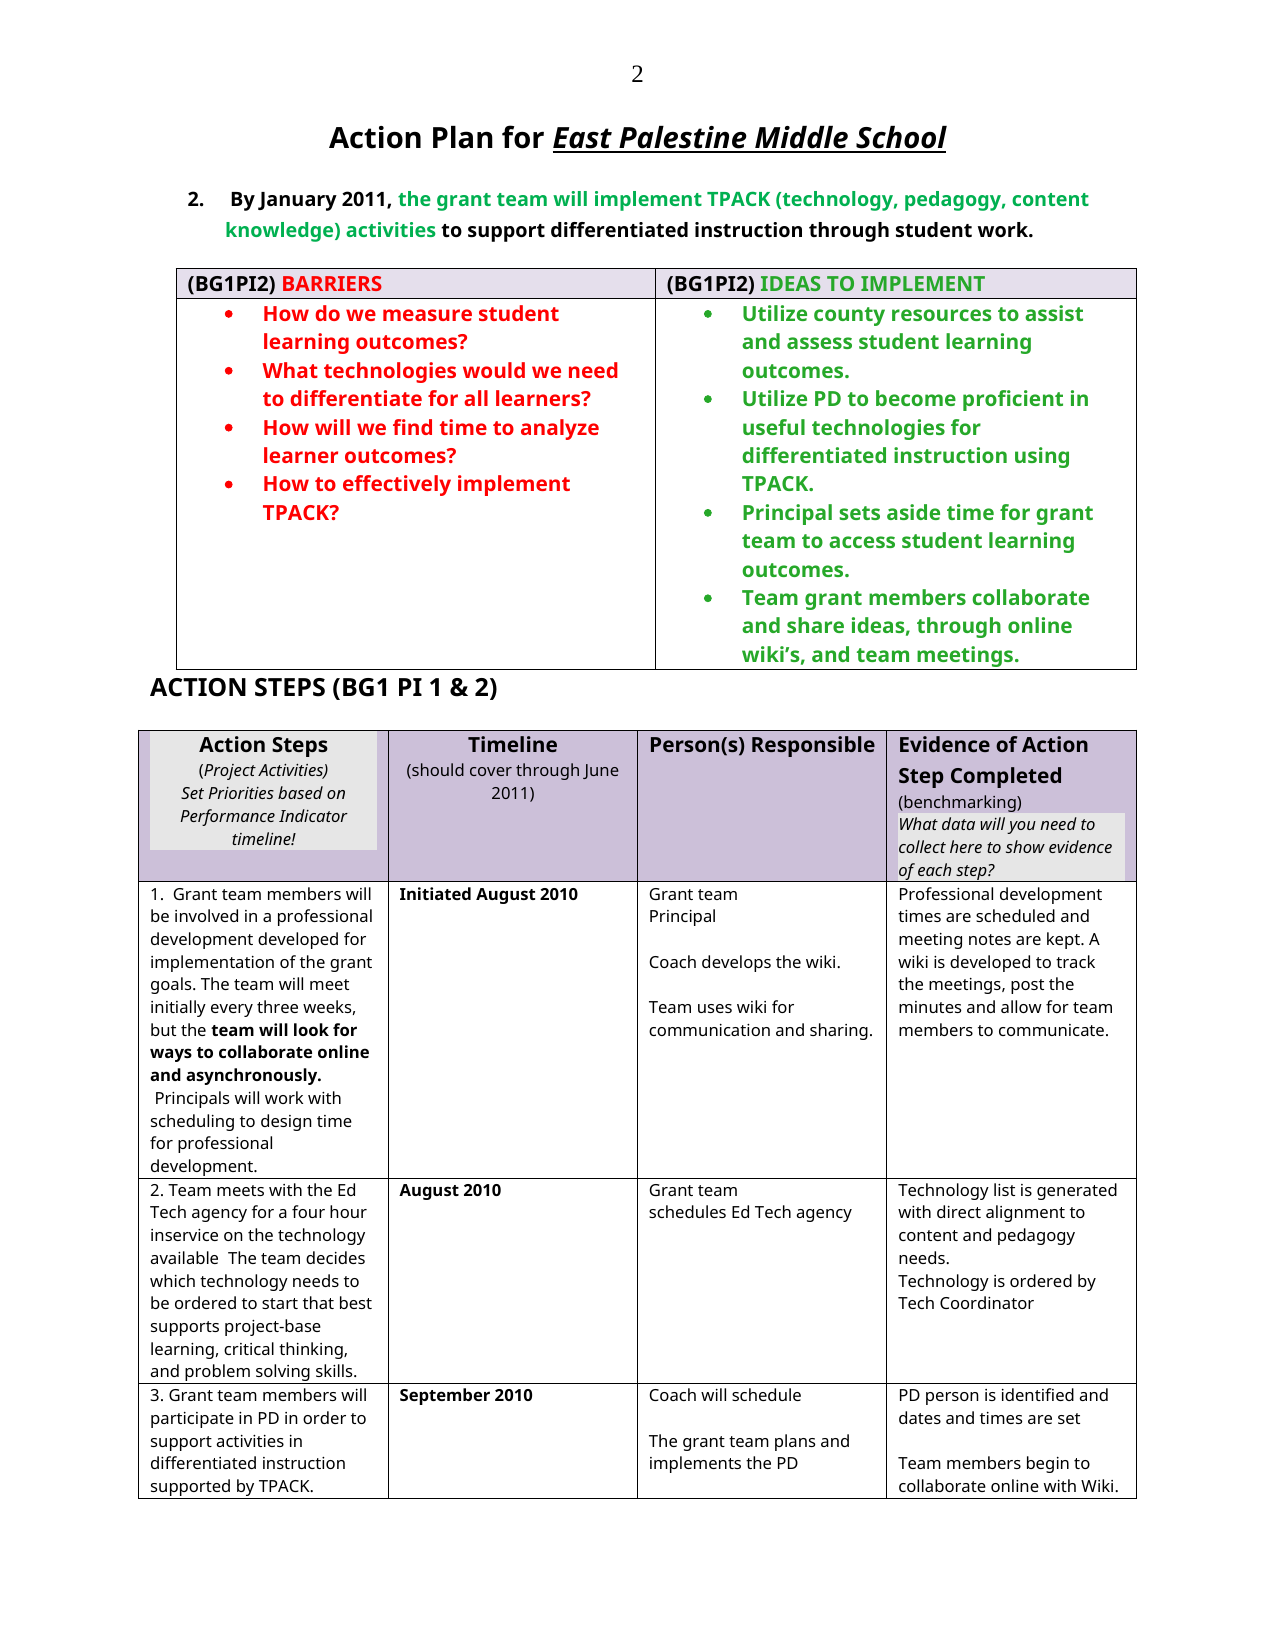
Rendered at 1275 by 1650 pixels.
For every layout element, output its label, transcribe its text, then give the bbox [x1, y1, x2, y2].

list By January 2011, the grant team will implement TPACK (technology, pedagogy, content knowledge) activities to support differentiated instruction through student work. [187, 186, 1125, 243]
table_cell Grant team Principal Coach develops the wiki. Team uses wiki for communication and sharing. [638, 882, 886, 1177]
table_cell How do we measure student learning outcomes? What technologies would we need to differentiate for all learners? How will we find time to analyze learner outcomes? How to effectively implement TPACK? [177, 299, 655, 668]
table_cell Initiated August 2010 [389, 882, 637, 1177]
table_cell Grant team schedules Ed Tech agency [638, 1179, 886, 1383]
table_cell August 2010 [389, 1179, 637, 1383]
table_cell Utilize county resources to assist and assess student learning outcomes. Utilize PD to become proficient in useful technologies for differentiated instruction using TPACK. Principal sets aside time for grant team to access student learning outcomes. Team grant members collaborate and share ideas, through online wiki’s, and team meetings. [656, 299, 1136, 668]
table_header Timeline (should cover through June 2011) [389, 731, 637, 881]
table_header Person(s) Responsible [638, 731, 886, 881]
table_cell Technology list is generated with direct alignment to content and pedagogy needs. Technology is ordered by Tech Coordinator [887, 1179, 1136, 1383]
table_cell 3. Grant team members will participate in PD in order to support activities in differentiated instruction supported by TPACK. [139, 1384, 388, 1497]
table_header (BG1PI2) IDEAS TO IMPLEMENT [656, 269, 1136, 298]
table_cell 2. Team meets with the Ed Tech agency for a four hour inservice on the technology available The team decides which technology needs to be ordered to start that best supports project-base learning, critical thinking, and problem solving skills. [139, 1179, 388, 1383]
text ACTION STEPS (BG1 PI 1 & 2) [150, 669, 1125, 704]
table_cell Coach will schedule The grant team plans and implements the PD [638, 1384, 886, 1497]
table_header (BG1PI2) BARRIERS [177, 269, 655, 298]
table_cell September 2010 [389, 1384, 637, 1497]
table_cell 1. Grant team members will be involved in a professional development developed for implementation of the grant goals. The team will meet initially every three weeks, but the team will look for ways to collaborate online and asynchronously. Principals will work with scheduling to design time for professional development. [139, 882, 388, 1177]
table_cell PD person is identified and dates and times are set Team members begin to collaborate online with Wiki. [887, 1384, 1136, 1497]
table_cell Professional development times are scheduled and meeting notes are kept. A wiki is developed to track the meetings, post the minutes and allow for team members to communicate. [887, 882, 1136, 1177]
table_header Action Steps (Project Activities) Set Priorities based on Performance Indicator timeline! [139, 731, 388, 881]
table_header Evidence of Action Step Completed (benchmarking) What data will you need to collect here to show evidence of each step? [887, 731, 1136, 881]
